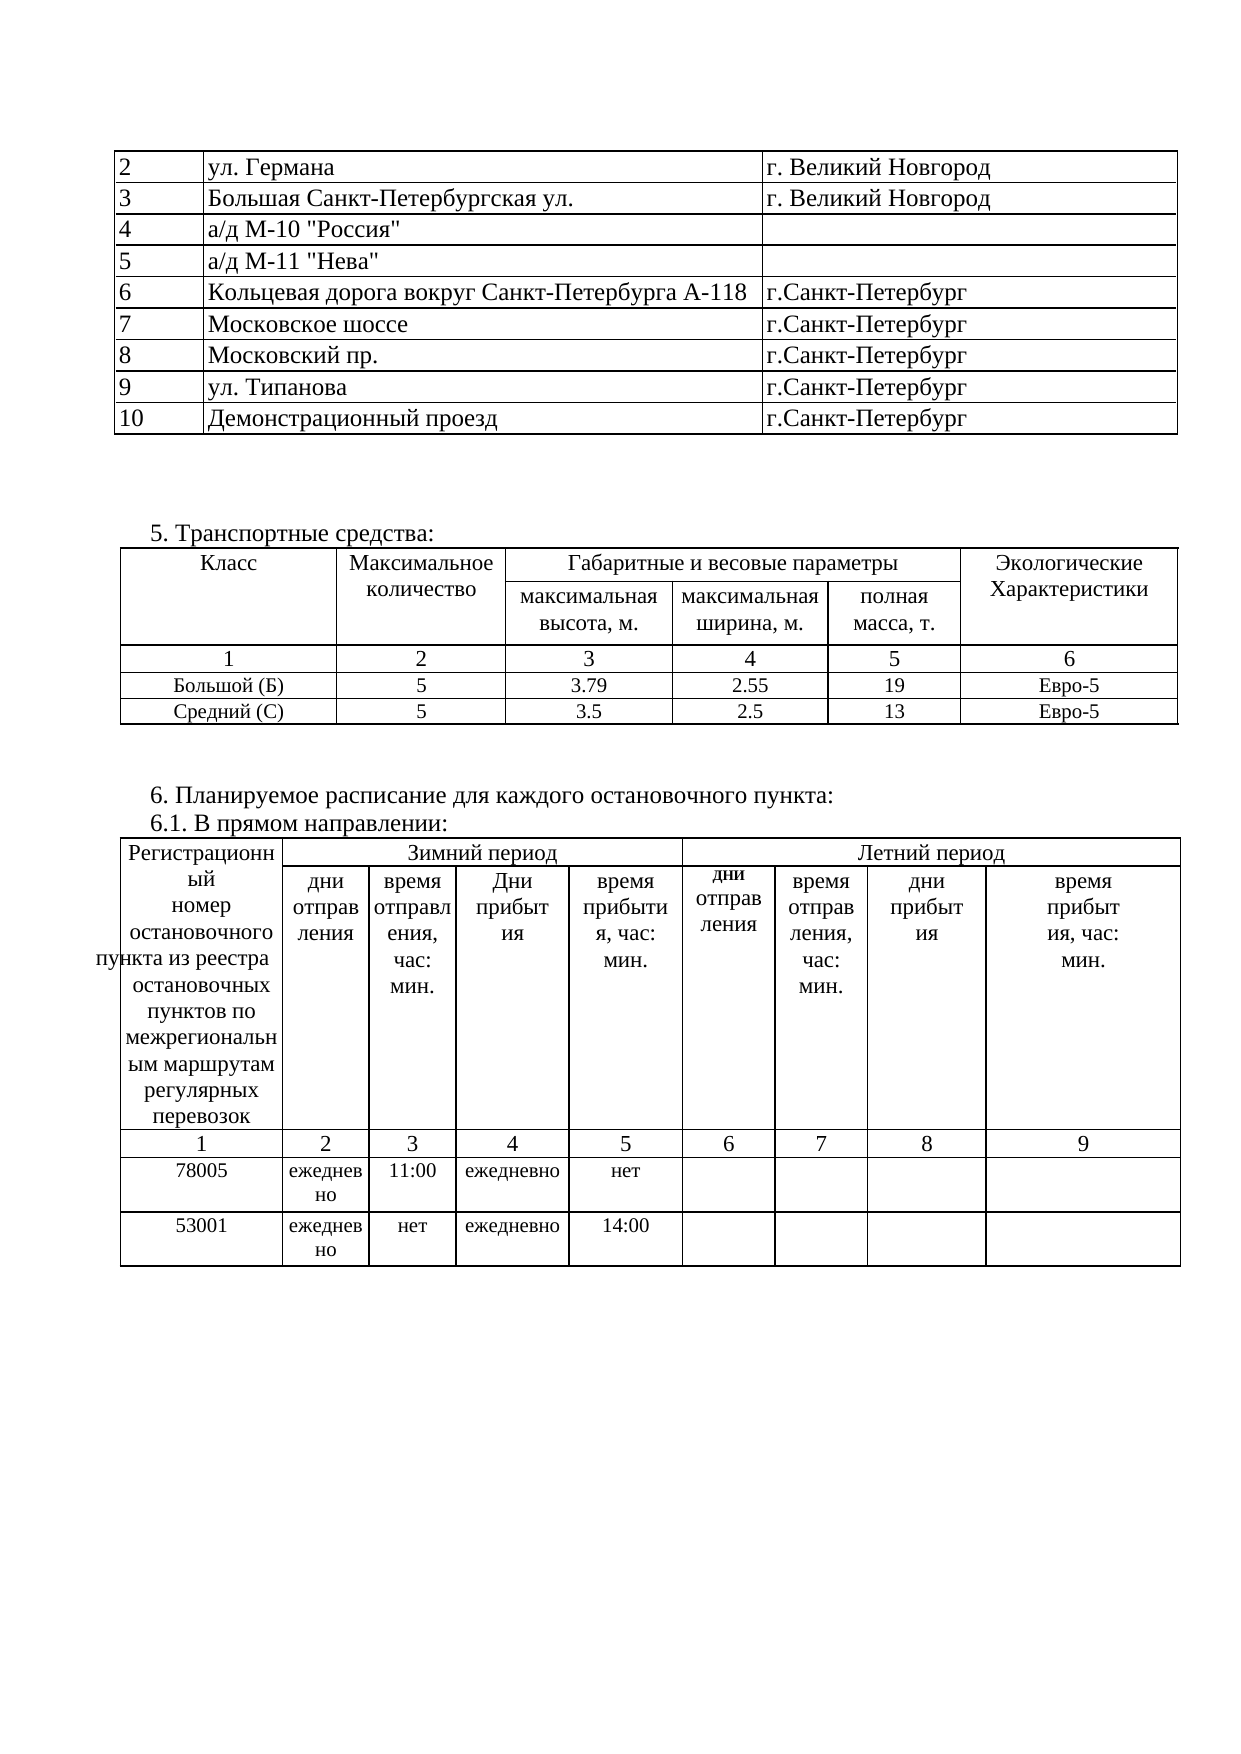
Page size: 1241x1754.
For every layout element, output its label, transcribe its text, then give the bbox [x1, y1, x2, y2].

table_cell 11:00 [370, 1158, 455, 1211]
table_cell Демонстрационный проезд [204, 403, 762, 433]
table_cell [763, 213, 1177, 244]
table_cell 5 [337, 699, 505, 723]
table_cell 13 [829, 699, 960, 723]
table_cell 9 [987, 1130, 1180, 1157]
table_cell ДНИ отправ ления [683, 867, 774, 1129]
table_cell 2 [337, 646, 505, 672]
table_cell 4 [457, 1130, 568, 1157]
table_cell 3.5 [506, 699, 672, 723]
table_cell 10 [115, 403, 203, 433]
table_cell максимальная ширина, м. [673, 582, 827, 644]
table_header Экологические Характеристики [961, 549, 1177, 644]
table_cell 4 [673, 646, 827, 672]
table_cell г.Санкт-Петербург [763, 339, 1177, 370]
table_cell ежедневно [457, 1213, 568, 1265]
table_cell 2 [283, 1130, 368, 1157]
table_cell [868, 1213, 985, 1265]
table_cell 19 [829, 673, 960, 697]
table_cell 14:00 [570, 1213, 682, 1265]
text 5. Транспортные средства: [150, 518, 1090, 547]
table_cell [683, 1158, 774, 1211]
table_cell 5 [115, 245, 203, 276]
table_cell 3 [115, 183, 203, 213]
table_cell ежедневно [283, 1213, 368, 1265]
table_cell [987, 1158, 1180, 1211]
table_cell Московский пр. [204, 340, 762, 370]
table_cell Средний (С) [121, 699, 336, 723]
text 6. Планируемое расписание для каждого остановочного пункта: [150, 780, 1090, 808]
table_cell [776, 1213, 867, 1265]
table_cell время отправ ления, час: мин. [776, 867, 867, 1129]
table_cell нет [370, 1213, 455, 1265]
table_cell 53001 [121, 1213, 282, 1265]
table_cell дни отправ ления [283, 867, 368, 1129]
table_header Регистрационный номер остановочного пункта из реестра остановочных пунктов по межрегиональным маршрутам регулярных перевозок [121, 839, 282, 1129]
table_cell 5 [570, 1130, 682, 1157]
table_cell г. Великий Новгород [763, 181, 1177, 213]
table_cell 2 [115, 152, 203, 181]
table_cell [987, 1213, 1180, 1265]
table_cell ежедневно [457, 1158, 568, 1211]
table_cell 3 [506, 646, 672, 672]
table_cell Дни прибыт ия [457, 867, 568, 1129]
table_cell максимальная высота, м. [506, 582, 672, 644]
table_cell 78005 [121, 1158, 282, 1211]
table_cell 8 [868, 1130, 985, 1157]
table_cell [868, 1158, 985, 1211]
table_cell время прибыти я, час: мин. [570, 867, 682, 1129]
table_cell ежедневно [283, 1158, 368, 1211]
table_header Максимальное количество [337, 549, 505, 644]
table_cell нет [570, 1158, 682, 1211]
table_cell 3.79 [506, 673, 672, 697]
table_cell г.Санкт-Петербург [763, 307, 1177, 339]
table_cell а/д М-11 "Нева" [204, 246, 762, 276]
table_cell 8 [115, 340, 203, 370]
table_header Летний период [683, 839, 1180, 865]
table_cell 5 [337, 673, 505, 697]
table_cell г.Санкт-Петербург [763, 402, 1177, 433]
table_cell Евро-5 [961, 699, 1177, 723]
table_cell Евро-5 [961, 673, 1177, 697]
table_cell ул. Типанова [204, 372, 762, 402]
table_cell 4 [115, 214, 203, 244]
table_cell 5 [829, 646, 960, 672]
table_cell г.Санкт-Петербург [763, 370, 1177, 402]
table_cell [763, 244, 1177, 276]
table_cell Московское шоссе [204, 309, 762, 339]
table_cell 2.5 [673, 699, 827, 723]
table_cell 1 [121, 646, 336, 672]
table_cell время отправл ения, час: мин. [370, 867, 455, 1129]
table_cell ул. Германа [204, 152, 762, 181]
table_cell время прибыт ия, час: мин. [987, 867, 1180, 1129]
table_cell 6 [683, 1130, 774, 1157]
table_cell 2.55 [673, 673, 827, 697]
table_cell Большой (Б) [121, 673, 336, 697]
table_header Класс [121, 549, 336, 644]
table_cell 7 [776, 1130, 867, 1157]
table_cell [776, 1158, 867, 1211]
table_cell 6 [961, 646, 1177, 672]
table_cell полная масса, т. [829, 582, 960, 644]
table_cell 7 [115, 308, 203, 339]
table_cell 9 [115, 371, 203, 402]
table_cell 1 [121, 1130, 282, 1157]
table_cell г.Санкт-Петербург [763, 276, 1177, 307]
text 6.1. В прямом направлении: [150, 808, 1090, 837]
table_header Зимний период [283, 839, 682, 865]
table_cell [683, 1213, 774, 1265]
table_cell Большая Санкт-Петербургская ул. [204, 183, 762, 213]
table_cell 3 [370, 1130, 455, 1157]
table_cell дни прибыт ия [868, 867, 985, 1129]
table_cell а/д М-10 "Россия" [204, 215, 762, 244]
table_cell 6 [115, 277, 203, 307]
table_header Габаритные и весовые параметры [506, 549, 960, 581]
table_cell г. Великий Новгород [763, 152, 1177, 181]
table_cell Кольцевая дорога вокруг Санкт-Петербурга А-118 [204, 277, 762, 307]
